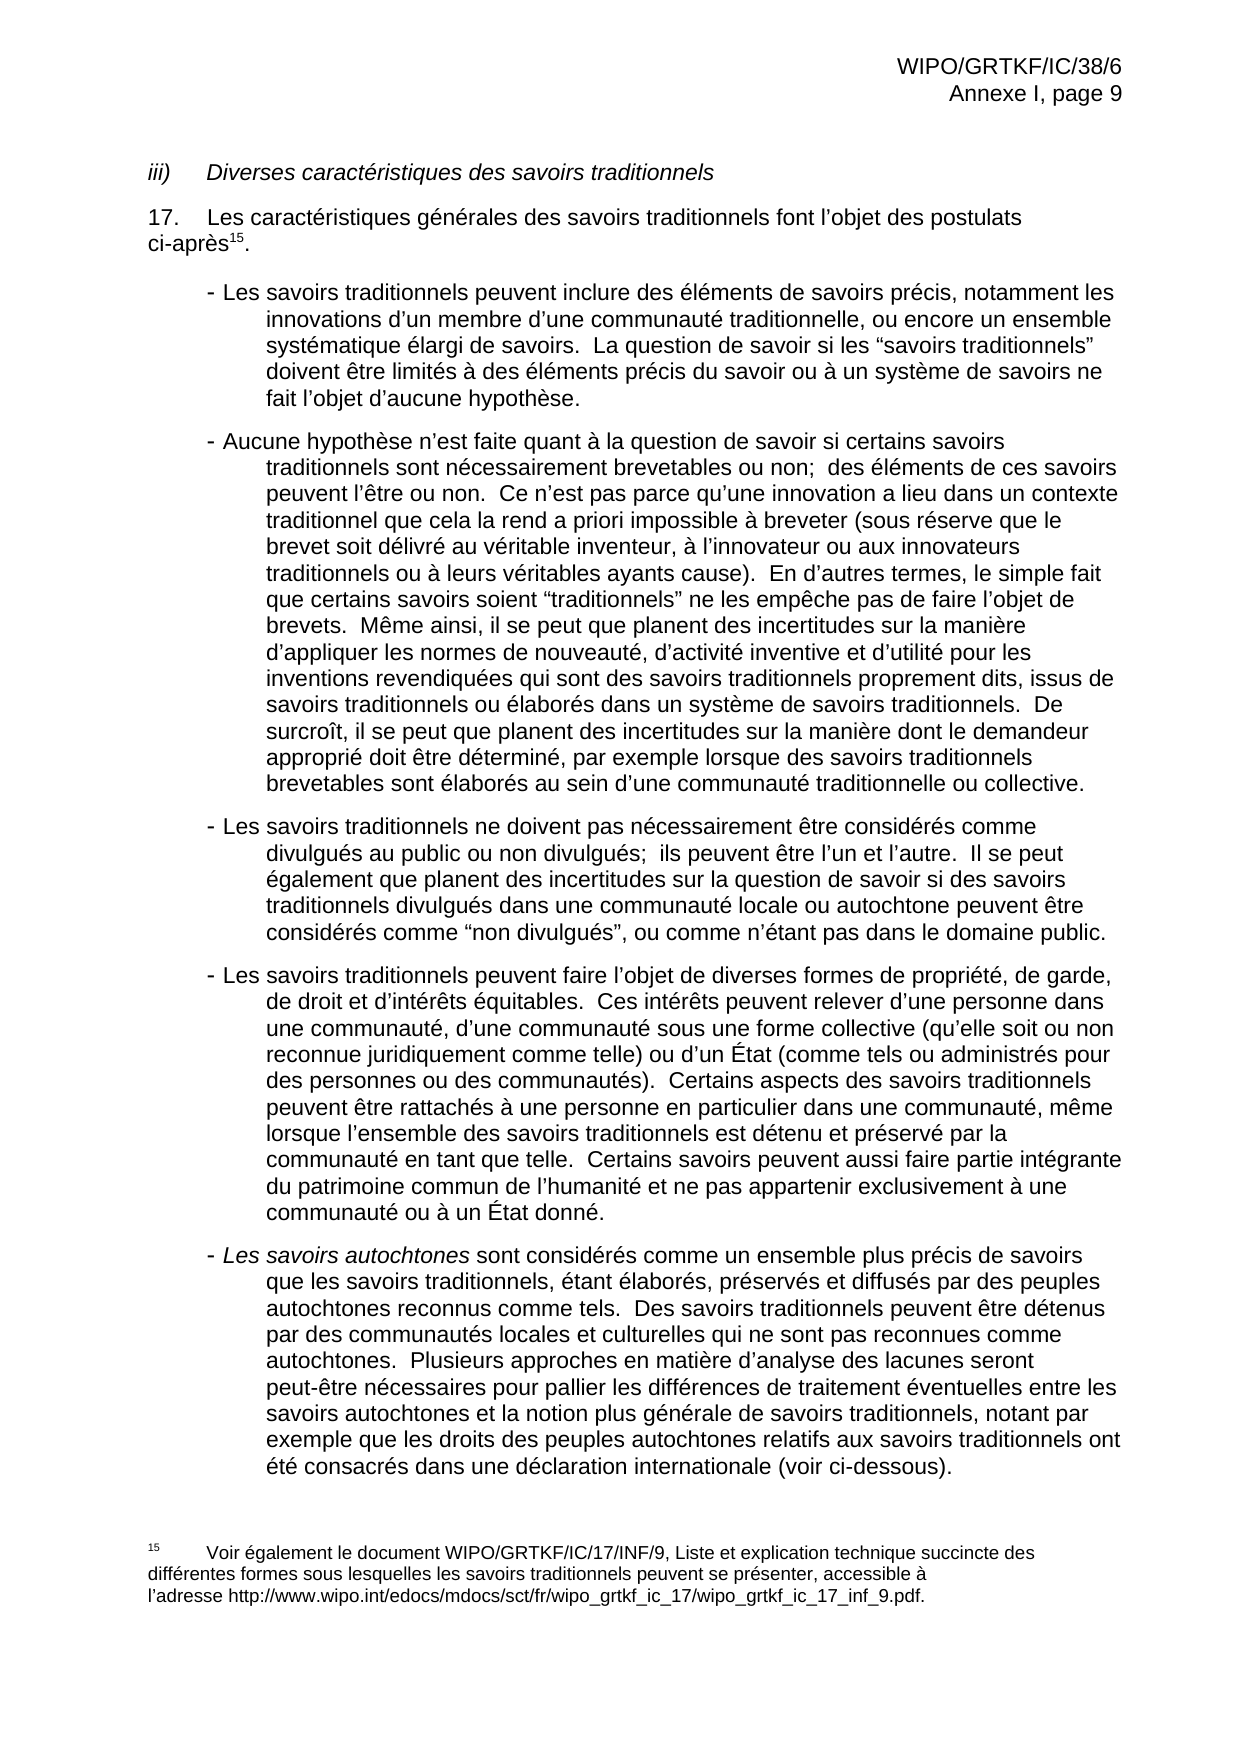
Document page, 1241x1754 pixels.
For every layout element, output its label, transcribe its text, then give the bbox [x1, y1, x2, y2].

subtitle iii) Diverses caractéristiques des savoirs traditionnels [148, 158, 1122, 185]
list Les savoirs traditionnels peuvent faire l’objet de diverses formes de propriété, de garde, de droit et d’intérêts équitables. Ces intérêts peuvent relever d’une personne dans une communauté, d’une communauté sous une forme collective (qu’elle soit ou non reconnue juridiquement comme telle) ou d’un État (comme tels ou administrés pour des personnes ou des communautés). Certains aspects des savoirs traditionnels peuvent être rattachés à une personne en particulier dans une communauté, même lorsque l’ensemble des savoirs traditionnels est détenu et préservé par la communauté en tant que telle. Certains savoirs peuvent aussi faire partie intégrante du patrimoine commun de l’humanité et ne pas appartenir exclusivement à une communauté ou à un État donné. [207, 962, 1122, 1225]
text Les caractéristiques générales des savoirs traditionnels font l’objet des postulats ci-après. [148, 204, 1122, 256]
list Les savoirs traditionnels peuvent inclure des éléments de savoirs précis, notamment les innovations d’un membre d’une communauté traditionnelle, ou encore un ensemble systématique élargi de savoirs. La question de savoir si les “savoirs traditionnels” doivent être limités à des éléments précis du savoir ou à un système de savoirs ne fait l’objet d’aucune hypothèse. [207, 279, 1122, 411]
list Les savoirs autochtones sont considérés comme un ensemble plus précis de savoirs que les savoirs traditionnels, étant élaborés, préservés et diffusés par des peuples autochtones reconnus comme tels. Des savoirs traditionnels peuvent être détenus par des communautés locales et culturelles qui ne sont pas reconnues comme autochtones. Plusieurs approches en matière d’analyse des lacunes seront peut-être nécessaires pour pallier les différences de traitement éventuelles entre les savoirs autochtones et la notion plus générale de savoirs traditionnels, notant par exemple que les droits des peuples autochtones relatifs aux savoirs traditionnels ont été consacrés dans une déclaration internationale (voir ci-dessous). [207, 1242, 1122, 1479]
list Les savoirs traditionnels ne doivent pas nécessairement être considérés comme divulgués au public ou non divulgués; ils peuvent être l’un et l’autre. Il se peut également que planent des incertitudes sur la question de savoir si des savoirs traditionnels divulgués dans une communauté locale ou autochtone peuvent être considérés comme “non divulgués”, ou comme n’étant pas dans le domaine public. [207, 813, 1122, 945]
list Aucune hypothèse n’est faite quant à la question de savoir si certains savoirs traditionnels sont nécessairement brevetables ou non; des éléments de ces savoirs peuvent l’être ou non. Ce n’est pas parce qu’une innovation a lieu dans un contexte traditionnel que cela la rend a priori impossible à breveter (sous réserve que le brevet soit délivré au véritable inventeur, à l’innovateur ou aux innovateurs traditionnels ou à leurs véritables ayants cause). En d’autres termes, le simple fait que certains savoirs soient “traditionnels” ne les empêche pas de faire l’objet de brevets. Même ainsi, il se peut que planent des incertitudes sur la manière d’appliquer les normes de nouveauté, d’activité inventive et d’utilité pour les inventions revendiquées qui sont des savoirs traditionnels proprement dits, issus de savoirs traditionnels ou élaborés dans un système de savoirs traditionnels. De surcroît, il se peut que planent des incertitudes sur la manière dont le demandeur approprié doit être déterminé, par exemple lorsque des savoirs traditionnels brevetables sont élaborés au sein d’une communauté traditionnelle ou collective. [207, 428, 1122, 797]
